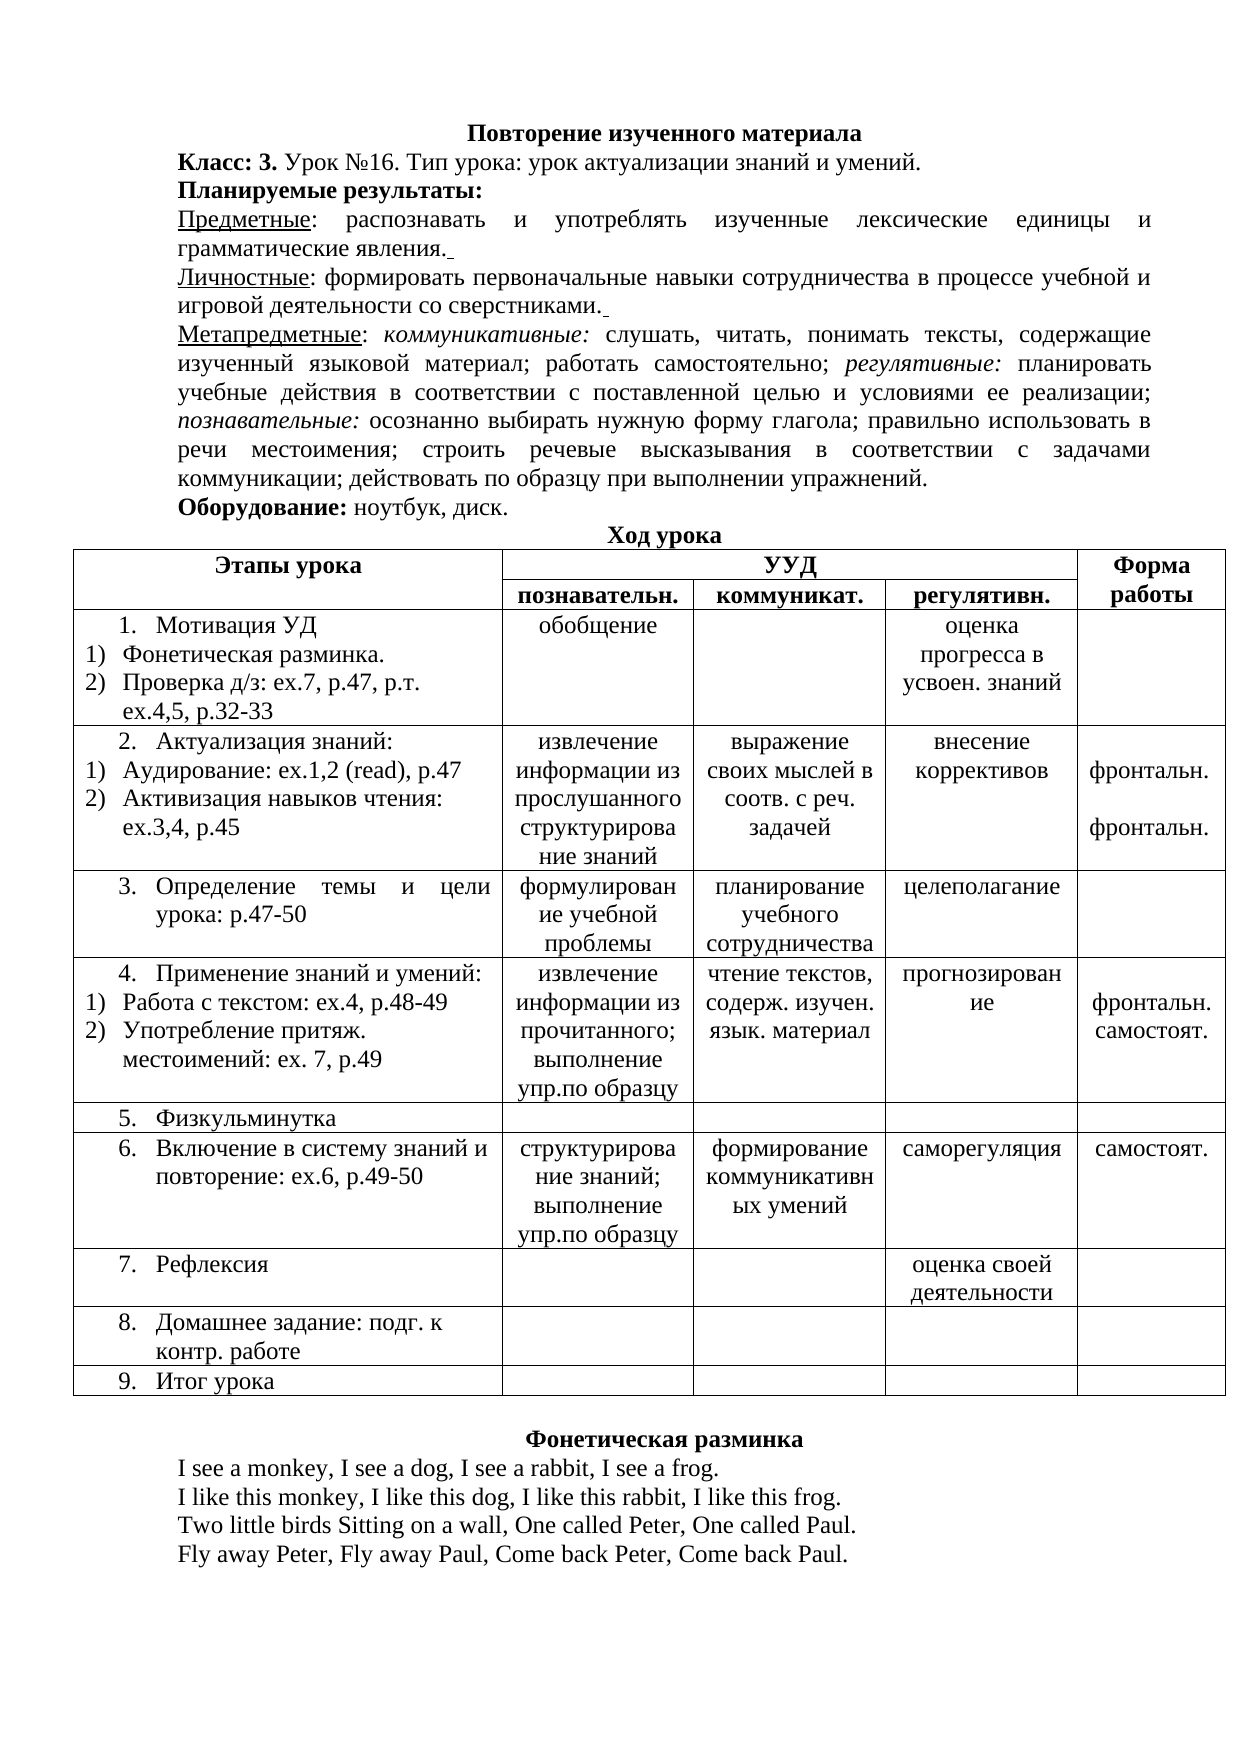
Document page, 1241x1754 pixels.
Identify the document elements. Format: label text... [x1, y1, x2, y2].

table_cell обобщение [503, 610, 693, 725]
table_header УУД [503, 550, 1077, 579]
table_cell регулятивн. [886, 580, 1077, 609]
table_header Этапы урока [74, 550, 502, 609]
table_cell Актуализация знаний: Аудирование: ex.1,2 (read), p.47 Активизация навыков чтения: ех.3,4, р.45 [74, 726, 502, 870]
table_cell [503, 1366, 693, 1394]
text Личностные: формировать первоначальные навыки сотрудничества в процессе учебной и игровой деятельности со сверстниками. [177, 262, 1152, 319]
table_cell [1078, 610, 1225, 725]
table_cell [694, 1366, 885, 1394]
text Ход урока [177, 521, 1152, 549]
text Предметные: распознавать и употреблять изученные лексические единицы и грамматические явления. [177, 204, 1152, 262]
table_cell формирование коммуникативных умений [694, 1133, 885, 1248]
table_cell [503, 1103, 693, 1132]
text Метапредметные: коммуникативные: слушать, читать, понимать тексты, содержащие изученный языковой материал; работать самостоятельно; регулятивные: планировать учебные действия в соответствии с поставленной целью и условиями ее реализации; познавательные: осознанно выбирать нужную форму глагола; правильно использовать в речи местоимения; строить речевые высказывания в соответствии с задачами коммуникации; действовать по образцу при выполнении упражнений. [177, 319, 1152, 492]
table_cell [1078, 1103, 1225, 1132]
text I see a monkey, I see a dog, I see a rabbit, I see a frog. [177, 1453, 1152, 1482]
table_cell планирование учебного сотрудничества [694, 871, 885, 957]
table_cell прогнозирование [886, 958, 1077, 1102]
table_cell структурирование знаний; выполнение упр.по образцу [503, 1133, 693, 1248]
table_cell целеполагание [886, 871, 1077, 957]
text Класс: 3. Урок №16. Тип урока: урок актуализации знаний и умений. [177, 147, 1152, 176]
text Повторение изученного материала [177, 118, 1152, 147]
table_cell [886, 1307, 1077, 1365]
table_cell [1078, 1307, 1225, 1365]
table_cell Включение в систему знаний и повторение: ех.6, р.49-50 [74, 1133, 502, 1248]
table_cell чтение текстов, содерж. изучен. язык. материал [694, 958, 885, 1102]
table_cell формулирование учебной проблемы [503, 871, 693, 957]
table_cell [1078, 1366, 1225, 1394]
table_cell [694, 1103, 885, 1132]
text I like this monkey, I like this dog, I like this rabbit, I like this frog. [177, 1482, 1152, 1511]
table_cell [886, 1366, 1077, 1394]
text Two little birds Sitting on a wall, One called Peter, One called Paul. [177, 1511, 1152, 1539]
table_cell оценка своей деятельности [886, 1249, 1077, 1306]
table_cell [694, 610, 885, 725]
table_cell коммуникат. [694, 580, 885, 609]
text Оборудование: ноутбук, диск. [177, 492, 1152, 521]
table_cell Итог урока [74, 1366, 502, 1394]
table_cell самостоят. [1078, 1133, 1225, 1248]
table_cell [1078, 871, 1225, 957]
table_cell фронтальн. самостоят. [1078, 958, 1225, 1102]
table_cell познавательн. [503, 580, 693, 609]
table_cell извлечение информации из прочитанного; выполнение упр.по образцу [503, 958, 693, 1102]
table_cell Применение знаний и умений: Работа с текстом: ех.4, р.48-49 Употребление притяж. местоимений: ех. 7, р.49 [74, 958, 502, 1102]
table_cell Домашнее задание: подг. к контр. работе [74, 1307, 502, 1365]
text Планируемые результаты: [177, 176, 1152, 204]
table_cell извлечение информации из прослушанного структурирование знаний [503, 726, 693, 870]
table_cell [886, 1103, 1077, 1132]
table_cell Рефлексия [74, 1249, 502, 1306]
table_cell саморегуляция [886, 1133, 1077, 1248]
table_cell оценка прогресса в усвоен. знаний [886, 610, 1077, 725]
table_cell фронтальн. фронтальн. [1078, 726, 1225, 870]
table_cell Мотивация УД Фонетическая разминка. Проверка д/з: ех.7, р.47, р.т. ех.4,5, р.32-33 [74, 610, 502, 725]
table_cell Физкульминутка [74, 1103, 502, 1132]
table_cell [1078, 1249, 1225, 1306]
table_cell [503, 1249, 693, 1306]
table_cell [694, 1249, 885, 1306]
table_header Форма работы [1078, 550, 1225, 609]
table_cell [694, 1307, 885, 1365]
table_cell Определение темы и цели урока: p.47-50 [74, 871, 502, 957]
table_cell внесение коррективов [886, 726, 1077, 870]
table_cell [503, 1307, 693, 1365]
text Fly away Peter, Fly away Paul, Come back Peter, Come back Paul. [177, 1539, 1152, 1568]
table_cell выражение своих мыслей в соотв. с реч. задачей [694, 726, 885, 870]
text Фонетическая разминка [177, 1424, 1152, 1453]
